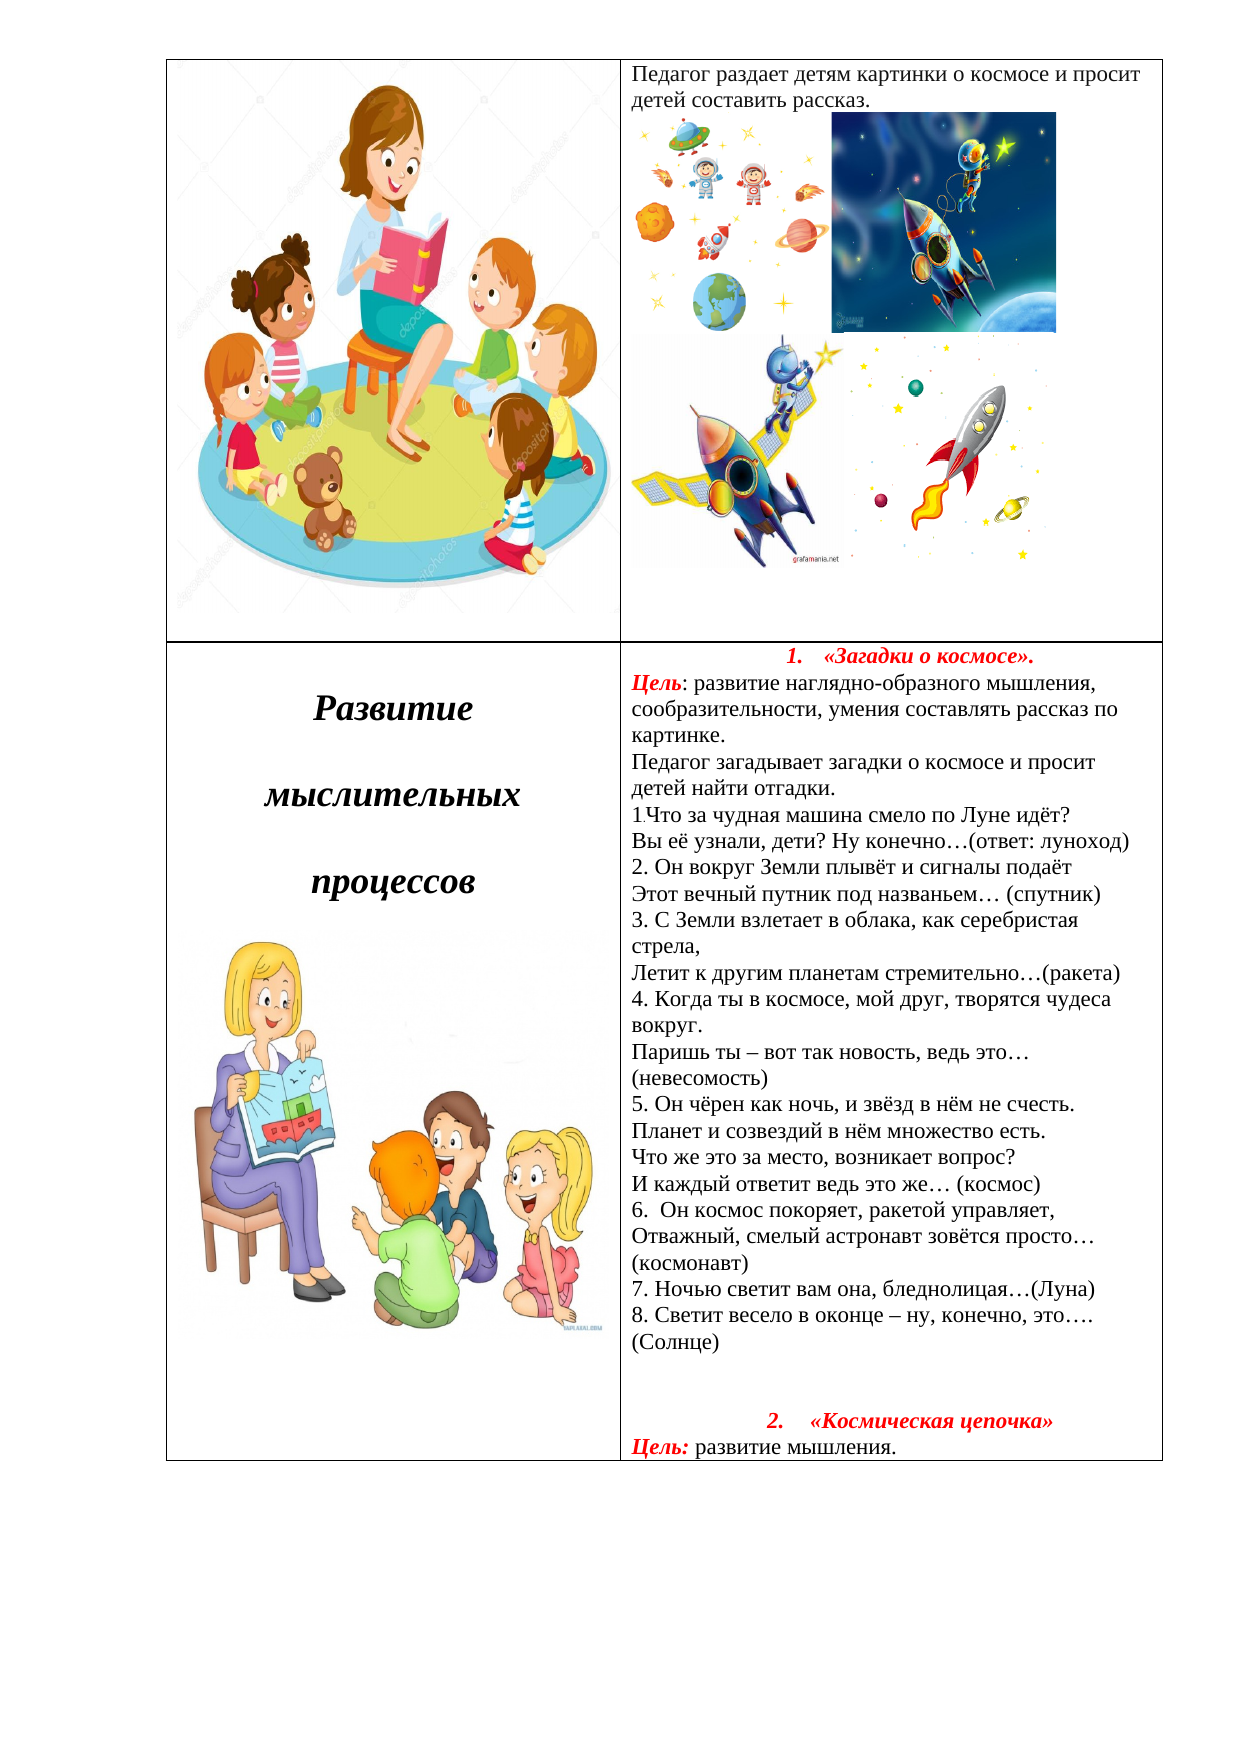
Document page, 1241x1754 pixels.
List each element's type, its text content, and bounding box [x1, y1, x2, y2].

picture [177, 930, 609, 1339]
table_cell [167, 643, 620, 1459]
table_cell Развитие памяти [167, 60, 620, 641]
picture [631, 112, 1057, 568]
picture [177, 60, 620, 613]
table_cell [621, 60, 1162, 641]
